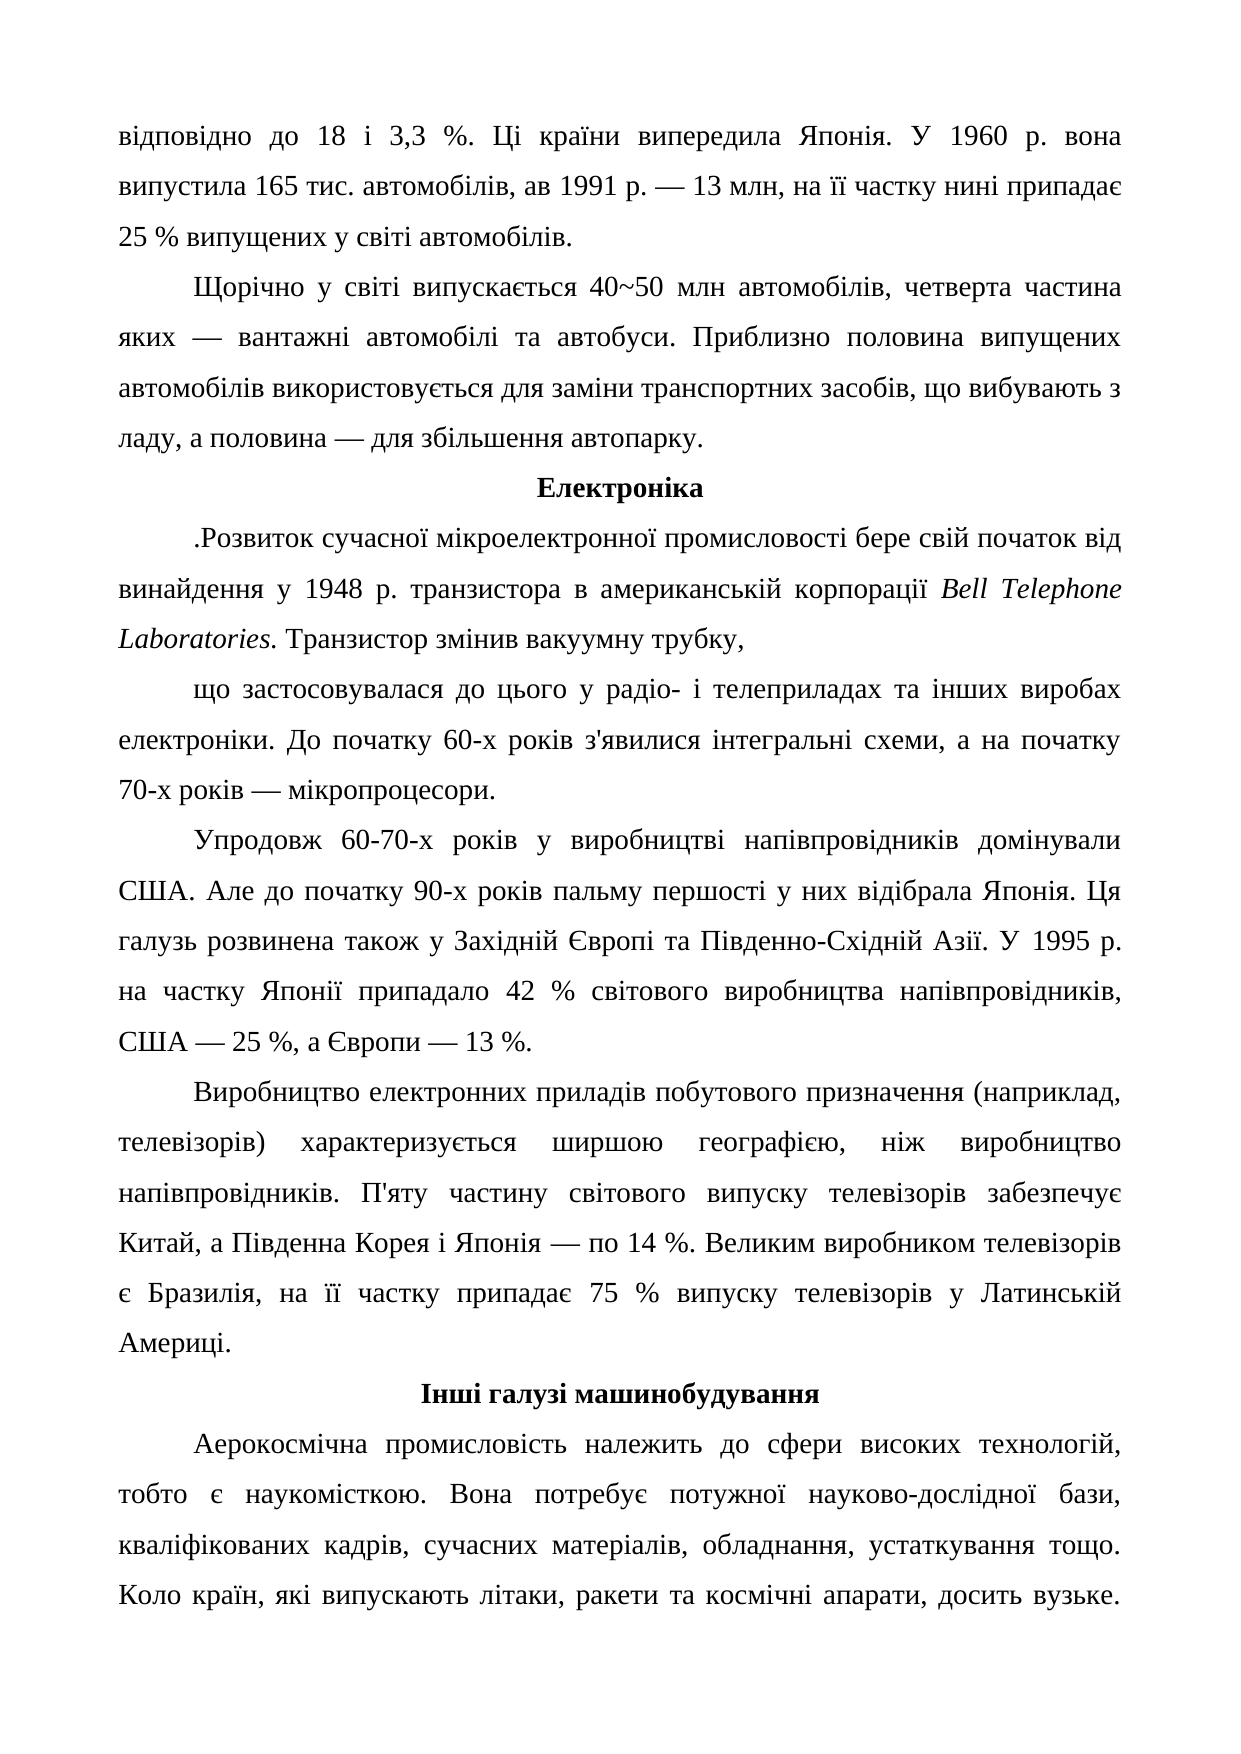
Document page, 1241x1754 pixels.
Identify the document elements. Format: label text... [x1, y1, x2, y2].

text Виробництво електронних приладів побутового призначення (наприклад, телевізорів) характеризується ширшою географією, ніж виробництво напівпровідників. П'яту частину світового випуску телевізорів забезпечує Китай, а Південна Корея і Японія — по 14 %. Великим виробником телевізорів є Бразилія, на її частку припадає 75 % випуску телевізорів у Латинській Америці. [118, 1074, 1122, 1359]
subtitle Інші галузі машинобудування [118, 1376, 1122, 1409]
text Щорічно у світі випускається 40~50 млн автомобілів, четверта частина яких — вантажні автомобілі та автобуси. Приблизно половина випущених автомобілів використовується для заміни транспортних засобів, що вибувають з ладу, а половина — для збільшення автопарку. [118, 269, 1122, 453]
text що застосовувалася до цього у радіо- і телеприладах та інших виробах електроніки. До початку 60-х років з'явилися інтегральні схеми, а на початку 70-х років — мікропроцесори. [118, 672, 1122, 806]
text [118, 118, 1122, 252]
subtitle Електроніка [118, 470, 1122, 504]
text .Розвиток сучасної мікроелектронної промисловості бере свій початок від винайдення у 1948 р. транзистора в американській корпорації Bell Telephone Laboratories. Транзистор змінив вакуумну трубку, [118, 521, 1122, 655]
text Упродовж 60-70-х років у виробництві напівпровідників домінували США. Але до початку 90-х років пальму першості у них відібрала Японія. Ця галузь розвинена також у Західній Європі та Південно-Східній Азії. У 1995 р. на частку Японії припадало 42 % світового виробництва напівпровідників, США — 25 %, а Європи — 13 %. [118, 822, 1122, 1057]
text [118, 1426, 1122, 1611]
